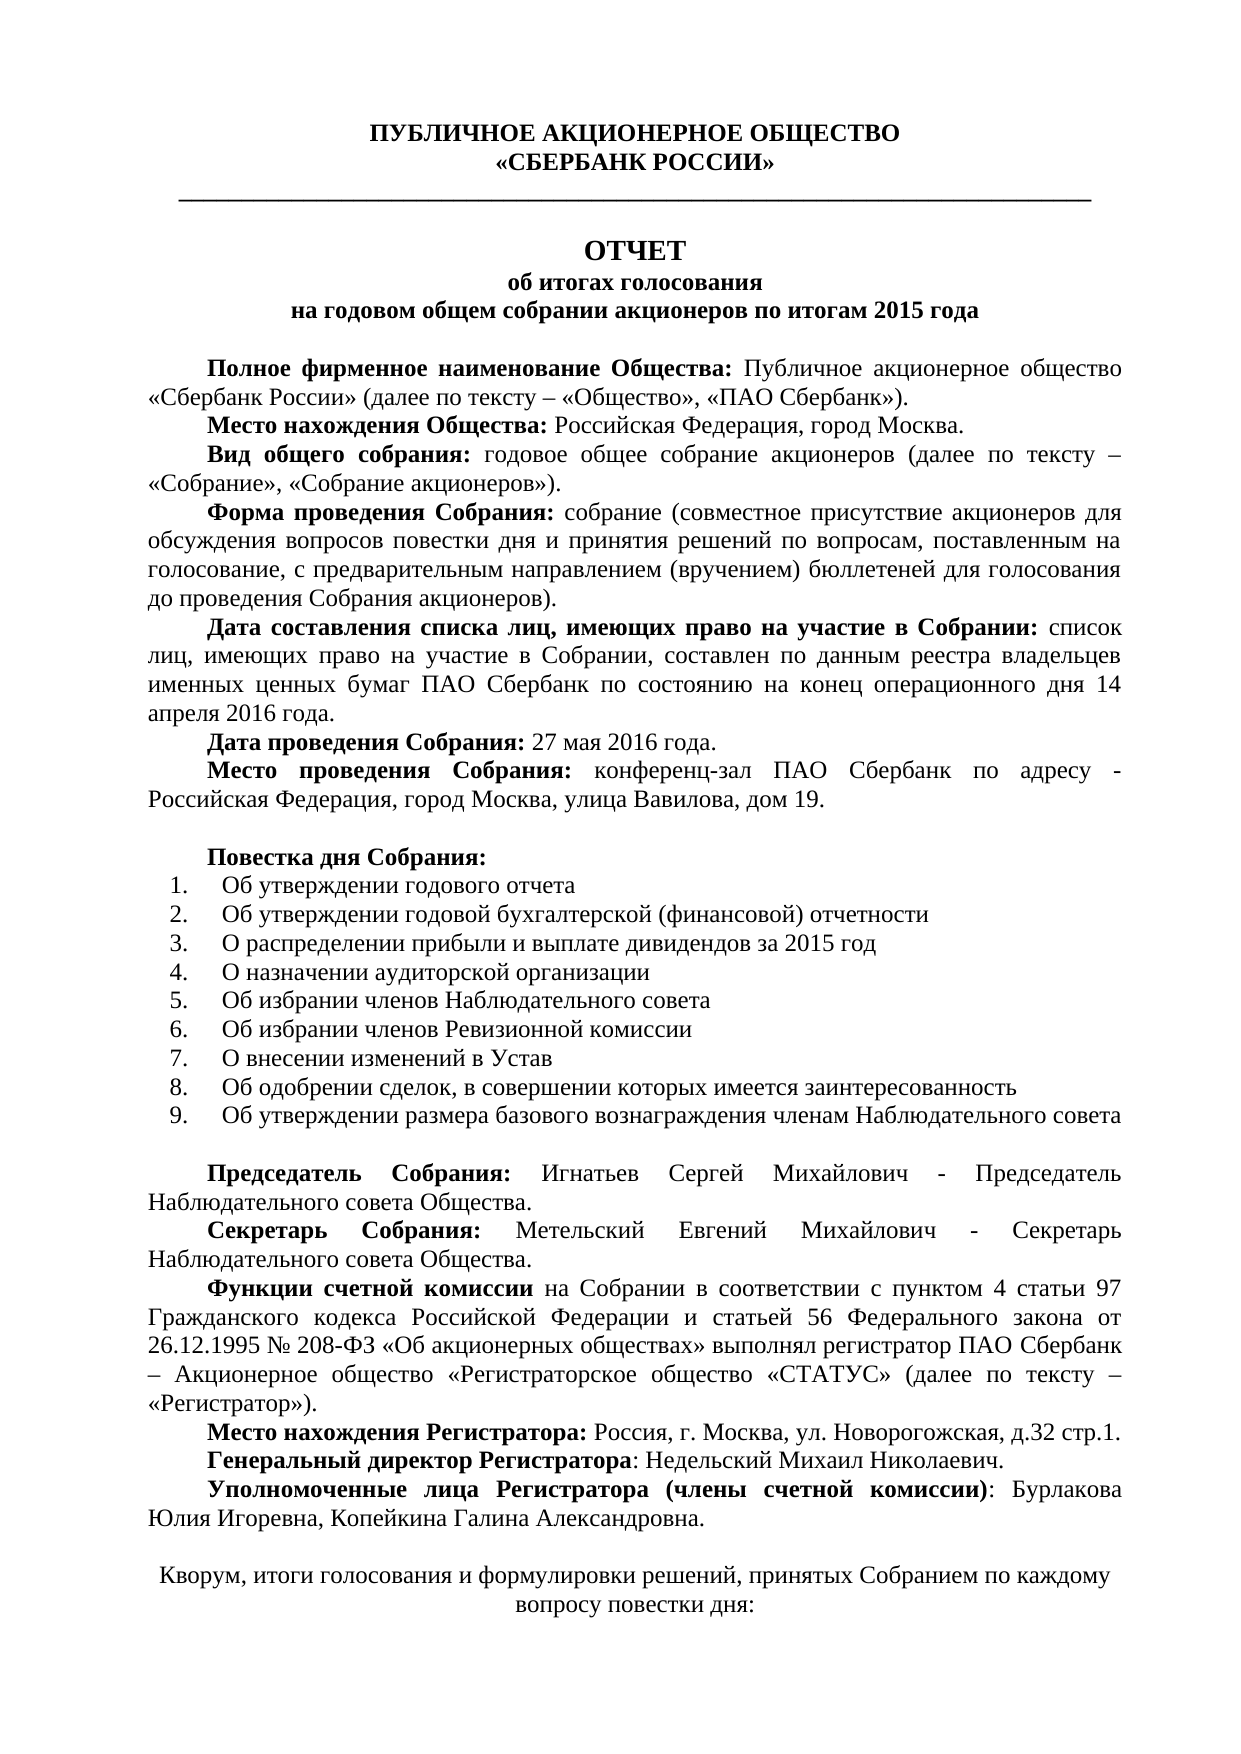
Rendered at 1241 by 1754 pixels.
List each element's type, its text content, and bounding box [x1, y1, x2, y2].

text «СБЕРБАНК РОССИИ» [148, 147, 1122, 176]
text Место проведения Собрания: конференц-зал ПАО Сбербанк по адресу - Российская Федерация, город Москва, улица Вавилова, дом 19. [148, 755, 1122, 813]
list Об утверждении размера базового вознаграждения членам Наблюдательного совета [169, 1100, 1122, 1129]
text _________________________________________________________________________ [148, 176, 1122, 204]
text Кворум, итоги голосования и формулировки решений, принятых Собранием по каждому вопросу повестки дня: [148, 1560, 1122, 1618]
text Секретарь Собрания: Метельский Евгений Михайлович - Секретарь Наблюдательного совета Общества. [148, 1215, 1122, 1273]
list Об избрании членов Наблюдательного совета [169, 985, 1122, 1014]
text Дата составления списка лиц, имеющих право на участие в Собрании: список лиц, имеющих право на участие в Собрании, составлен по данным реестра владельцев именных ценных бумаг ПАО Сбербанк по состоянию на конец операционного дня 14 апреля 2016 года. [148, 612, 1122, 727]
text Место нахождения Регистратора: Россия, г. Москва, ул. Новорогожская, д.32 стр.1. [148, 1417, 1122, 1445]
list О внесении изменений в Устав [169, 1043, 1122, 1072]
list Об одобрении сделок, в совершении которых имеется заинтересованность [169, 1072, 1122, 1100]
text ОТЧЕТ [148, 233, 1122, 267]
text Полное фирменное наименование Общества: Публичное акционерное общество «Сбербанк России» (далее по тексту – «Общество», «ПАО Сбербанк»). [148, 353, 1122, 410]
text Повестка дня Собрания: [148, 842, 1122, 870]
list Об избрании членов Ревизионной комиссии [169, 1014, 1122, 1043]
list Об утверждении годовой бухгалтерской (финансовой) отчетности [169, 899, 1122, 928]
text на годовом общем собрании акционеров по итогам 2015 года [148, 295, 1122, 324]
text об итогах голосования [148, 267, 1122, 295]
text Функции счетной комиссии на Собрании в соответствии с пунктом 4 статьи 97 Гражданского кодекса Российской Федерации и статьей 56 Федерального закона от 26.12.1995 № 208-ФЗ «Об акционерных обществах» выполнял регистратор ПАО Сбербанк – Акционерное общество «Регистраторское общество «СТАТУС» (далее по тексту – «Регистратор»). [148, 1273, 1122, 1417]
text ПУБЛИЧНОЕ АКЦИОНЕРНОЕ ОБЩЕСТВО [148, 118, 1122, 147]
text Уполномоченные лица Регистратора (члены счетной комиссии): Бурлакова Юлия Игоревна, Копейкина Галина Александровна. [148, 1474, 1122, 1532]
text Председатель Собрания: Игнатьев Сергей Михайлович - Председатель Наблюдательного совета Общества. [148, 1158, 1122, 1215]
text Место нахождения Общества: Российская Федерация, город Москва. [148, 410, 1122, 439]
list Об утверждении годового отчета [169, 870, 1122, 899]
text Генеральный директор Регистратора: Недельский Михаил Николаевич. [148, 1445, 1122, 1474]
list О назначении аудиторской организации [169, 957, 1122, 985]
text Дата проведения Собрания: 27 мая 2016 года. [148, 727, 1122, 755]
text Форма проведения Собрания: собрание (совместное присутствие акционеров для обсуждения вопросов повестки дня и принятия решений по вопросам, поставленным на голосование, с предварительным направлением (вручением) бюллетеней для голосования до проведения Собрания акционеров). [148, 497, 1122, 612]
list О распределении прибыли и выплате дивидендов за 2015 год [169, 928, 1122, 957]
text Вид общего собрания: годовое общее собрание акционеров (далее по тексту – «Собрание», «Собрание акционеров»). [148, 439, 1122, 497]
